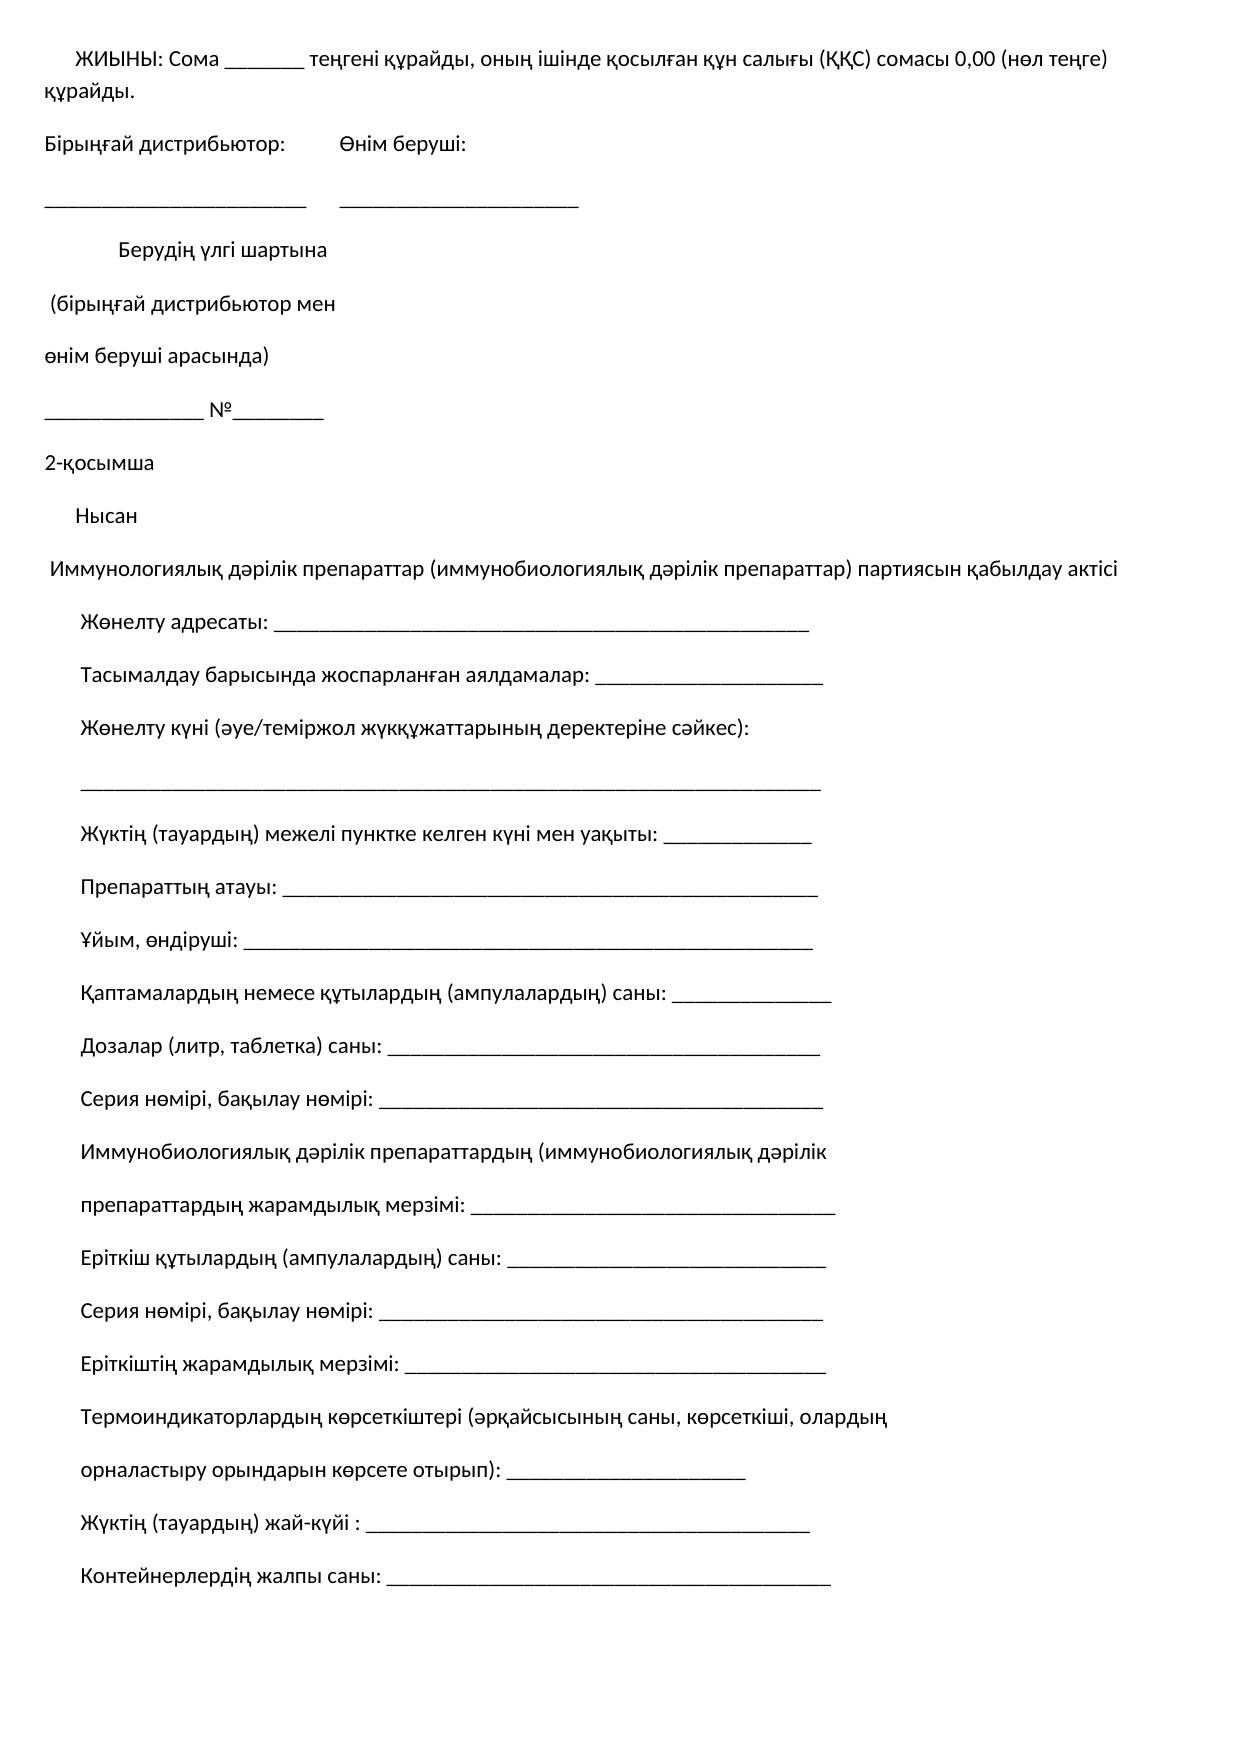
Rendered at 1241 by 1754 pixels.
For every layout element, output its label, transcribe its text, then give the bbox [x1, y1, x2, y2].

text Нысан [44, 501, 1181, 529]
text Иммунобиологиялық дәрілік препараттардың (иммунобиологиялық дәрілік [44, 1137, 1181, 1165]
text Бірыңғай дистрибьютор: Өнім беруші: [44, 129, 1181, 158]
text Жүктің (тауардың) жай-күйі : _______________________________________ [44, 1508, 1181, 1536]
text Берудің үлгі шартына [44, 236, 1181, 264]
text Еріткіштің жарамдылық мерзімі: _____________________________________ [44, 1349, 1181, 1377]
text Қаптамалардың немесе құтылардың (ампулалардың) саны: ______________ [44, 978, 1181, 1006]
text Серия нөмірі, бақылау нөмірі: _______________________________________ [44, 1296, 1181, 1324]
text Жөнелту адресаты: _______________________________________________ [44, 607, 1181, 635]
text Жөнелту күні (әуе/теміржол жүкқұжаттарының деректеріне сәйкес): [44, 713, 1181, 741]
text _________________________________________________________________ [44, 766, 1181, 794]
text Препараттың атауы: _______________________________________________ [44, 872, 1181, 900]
text препараттардың жарамдылық мерзімі: ________________________________ [44, 1190, 1181, 1218]
text Дозалар (литр, таблетка) саны: ______________________________________ [44, 1031, 1181, 1059]
text өнім беруші арасында) [44, 342, 1181, 370]
text Серия нөмірі, бақылау нөмірі: _______________________________________ [44, 1084, 1181, 1112]
text Термоиндикаторлардың көрсеткіштері (әрқайсысының саны, көрсеткіші, олардың [44, 1402, 1181, 1430]
text орналастыру орындарын көрсете отырып): _____________________ [44, 1455, 1181, 1483]
text Ұйым, өндіруші: __________________________________________________ [44, 925, 1181, 953]
text Тасымалдау барысында жоспарланған аялдамалар: ____________________ [44, 660, 1181, 688]
text _______________________ _____________________ [44, 183, 1181, 211]
text ______________ №________ [44, 395, 1181, 423]
text Еріткіш құтылардың (ампулалардың) саны: ____________________________ [44, 1243, 1181, 1271]
text Иммунологиялық дәрілік препараттар (иммунобиологиялық дәрілік препараттар) партиясын қабылдау актісі [44, 554, 1181, 582]
text Жүктің (тауардың) межелі пунктке келген күні мен уақыты: _____________ [44, 819, 1181, 847]
text ЖИЫНЫ: Сома _______ теңгені құрайды, оның ішінде қосылған құн салығы (ҚҚС) сомасы 0,00 (нөл теңге) құрайды. [44, 44, 1181, 104]
text (бірыңғай дистрибьютор мен [44, 289, 1181, 317]
text 2-қосымша [44, 448, 1181, 476]
text Контейнерлердің жалпы саны: _______________________________________ [44, 1561, 1181, 1589]
